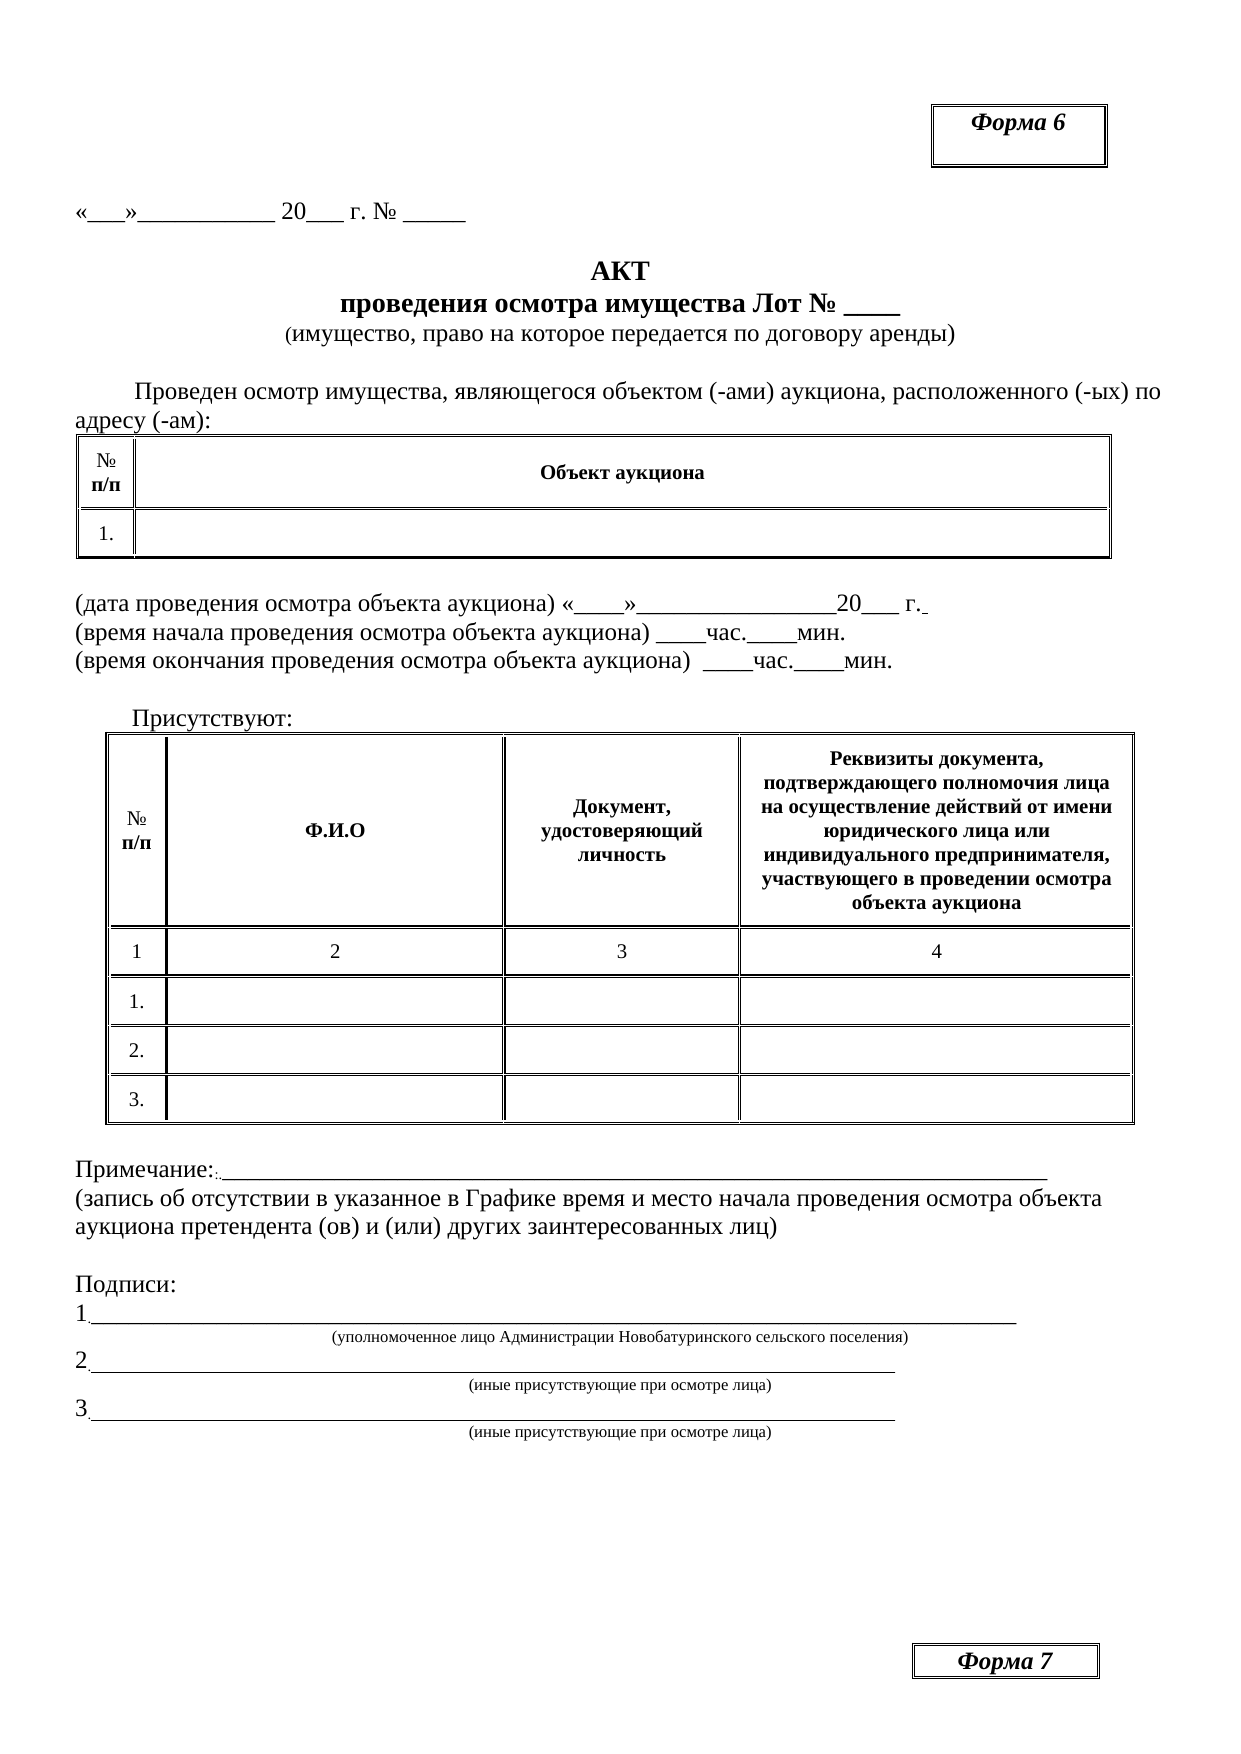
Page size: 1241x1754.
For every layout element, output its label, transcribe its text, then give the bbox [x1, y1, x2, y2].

table_cell 3. [107, 1073, 166, 1122]
text (запись об отсутствии в указанное в Графике время и место начала проведения осмотра объекта аукциона претендента (ов) и (или) других заинтересованных лиц) [75, 1183, 1165, 1240]
text (время начала проведения осмотра объекта аукциона) ____час.____мин. [75, 617, 1165, 645]
table_cell [740, 1073, 1133, 1122]
table_header Реквизиты документа, подтверждающего полномочия лица на осуществление действий от имени юридического лица или индивидуального предпринимателя, участвующего в проведении осмотра объекта аукциона [740, 735, 1132, 925]
table_cell [506, 978, 738, 1023]
table_cell 3 [506, 929, 738, 974]
text (иные присутствующие при осмотре лица) [75, 1374, 1165, 1393]
table_cell [741, 1024, 1132, 1073]
text АКТ [75, 254, 1165, 286]
table_header Ф.И.О [166, 733, 504, 925]
table_cell 1 [109, 925, 165, 974]
table_header Форма 7 [915, 1646, 1097, 1676]
table_header № п/п [79, 437, 134, 507]
text (время окончания проведения осмотра объекта аукциона) ____час.____мин. [75, 645, 1165, 674]
table_cell 1. [77, 507, 134, 556]
table_cell [168, 978, 502, 1023]
text 2._______________________________________________________________________________________________________________ [75, 1346, 1165, 1374]
table_cell [741, 974, 1132, 1023]
text (уполномоченное лицо Администрации Новобатуринского сельского поселения) [75, 1326, 1165, 1346]
text «___»___________ 20___ г. № _____ [75, 196, 1165, 225]
text Присутствуют: [75, 703, 1165, 732]
table_header Объект аукциона [135, 437, 1109, 507]
table_cell 4 [741, 925, 1132, 974]
table_cell 1. [109, 974, 165, 1023]
table_header № п/п [109, 735, 166, 925]
text (иные присутствующие при осмотре лица) [75, 1422, 1165, 1441]
text (дата проведения осмотра объекта аукциона) «____»________________20___ г. [75, 588, 1165, 617]
text (имущество, право на которое передается по договору аренды) [75, 318, 1165, 347]
table_cell [135, 507, 1110, 556]
table_cell [168, 1027, 502, 1073]
table_header Документ, удостоверяющий личность [504, 735, 740, 925]
table_cell [166, 1073, 504, 1122]
text Подписи: [75, 1269, 1165, 1298]
text 3._______________________________________________________________________________________________________________ [75, 1393, 1165, 1422]
table_cell 2 [168, 929, 502, 974]
text Примечание::.__________________________________________________________________ [75, 1154, 1165, 1183]
table_cell [504, 1076, 740, 1122]
table_cell 2. [109, 1024, 165, 1073]
text проведения осмотра имущества Лот № ____ [75, 286, 1165, 318]
text Проведен осмотр имущества, являющегося объектом (-ами) аукциона, расположенного (-ых) по адресу (-ам): [75, 376, 1165, 433]
text 1.__________________________________________________________________________ [75, 1298, 1165, 1326]
table_cell [506, 1027, 738, 1073]
